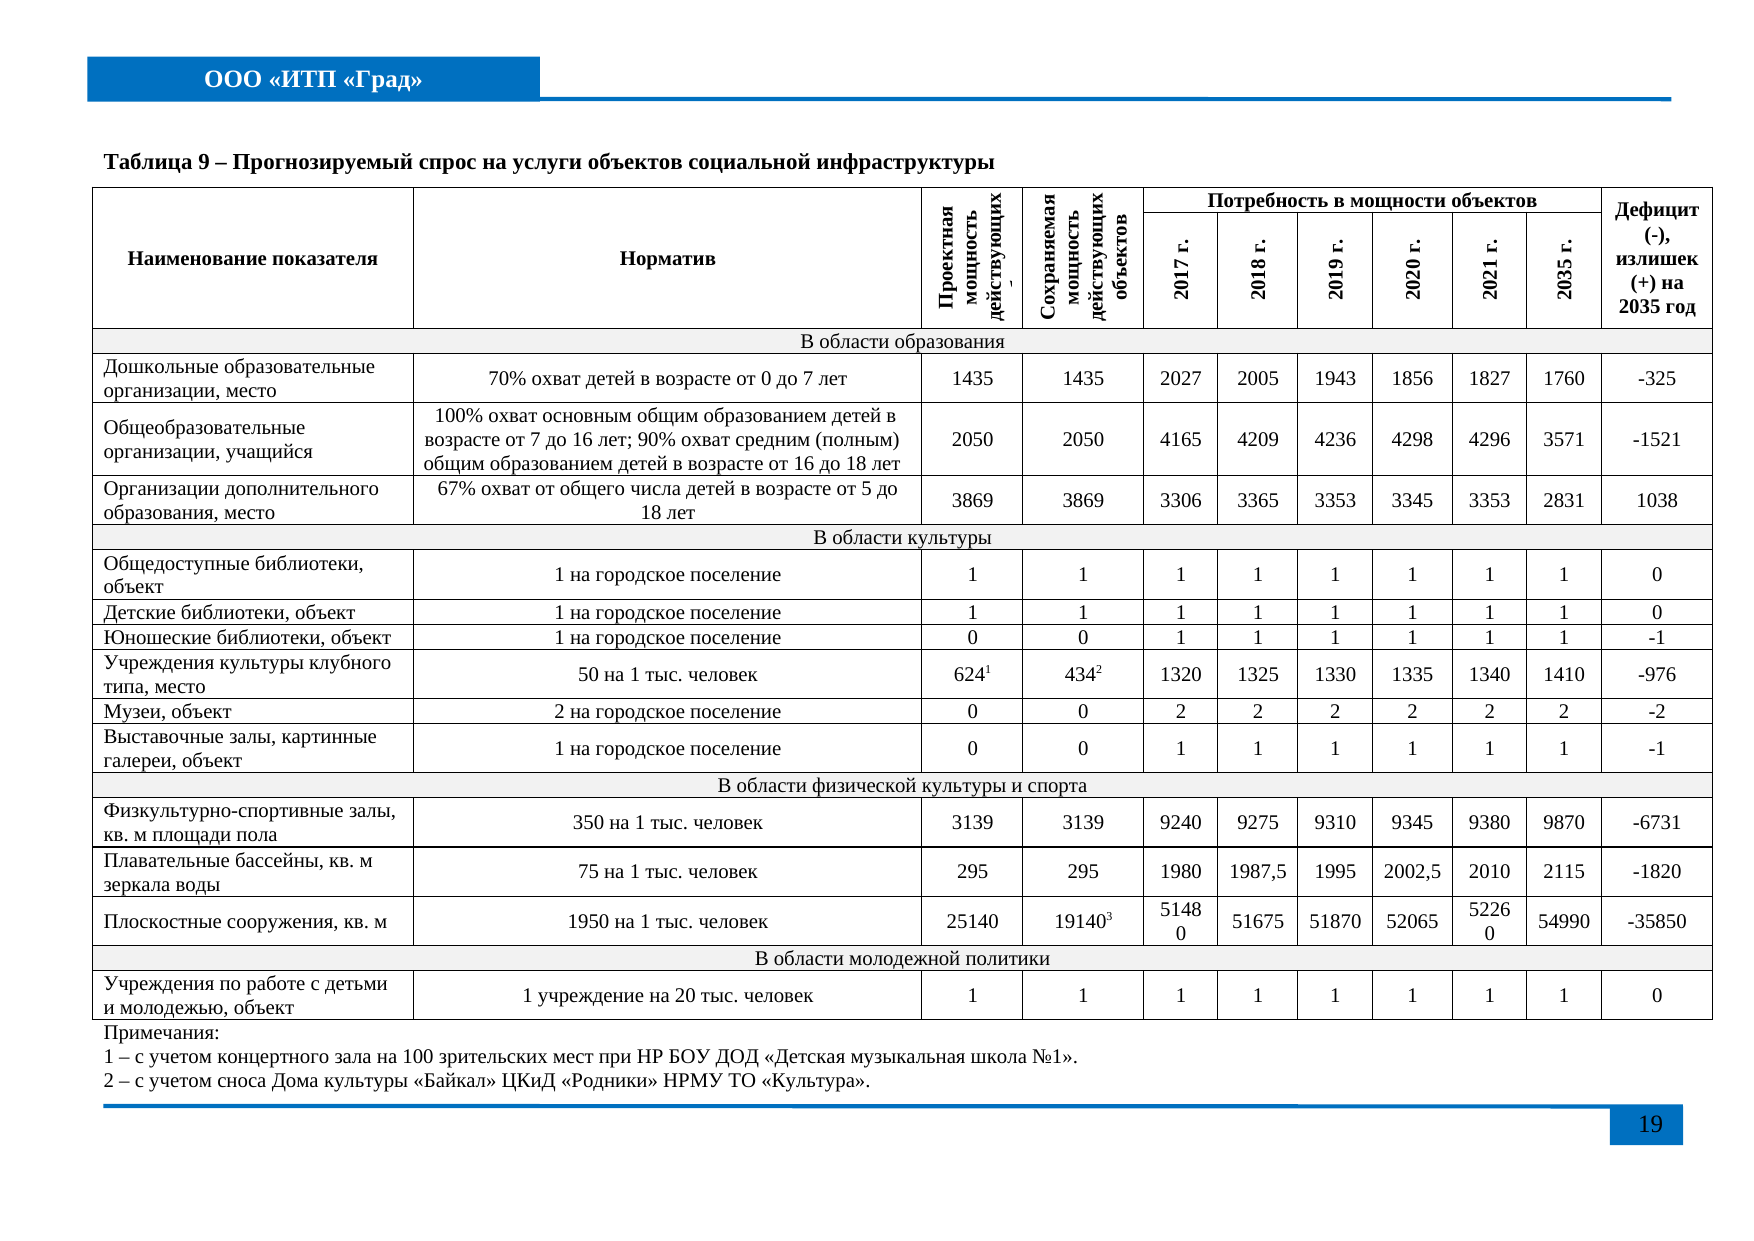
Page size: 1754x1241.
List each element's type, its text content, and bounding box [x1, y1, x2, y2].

table_cell 350 на 1 тыс. человек [414, 798, 921, 846]
table_cell 1 [1218, 625, 1297, 649]
table_cell 1320 [1144, 650, 1217, 698]
table_cell Общеобразовательные организации, учащийся [93, 403, 413, 475]
table_cell 1 [1373, 724, 1452, 772]
table_cell 1 [1373, 971, 1452, 1019]
table_cell -1 [1602, 625, 1712, 649]
table_cell Плоскостные сооружения, кв. м [93, 897, 413, 945]
table_cell 1950 на 1 тыс. человек [414, 897, 921, 945]
table_cell 2 [1298, 699, 1372, 723]
table_cell 67% охват от общего числа детей в возрасте от 5 до 18 лет [414, 476, 921, 524]
table_cell -1521 [1602, 403, 1712, 475]
table_cell 9345 [1373, 798, 1452, 846]
table_cell 1 [1023, 550, 1143, 598]
table_cell 1 [1144, 724, 1217, 772]
table_cell 0 [922, 625, 1022, 649]
table_cell 3139 [1023, 798, 1143, 846]
table_cell 2 [1373, 699, 1452, 723]
table_cell 2115 [1527, 848, 1601, 896]
table_cell 3306 [1144, 476, 1217, 524]
table_cell -1820 [1602, 848, 1712, 896]
table_cell 9380 [1453, 798, 1526, 846]
table_cell 3365 [1218, 476, 1297, 524]
table_cell 3353 [1298, 476, 1372, 524]
table_cell 1 на городское поселение [414, 724, 921, 772]
table_cell 100% охват основным общим образованием детей в возрасте от 7 до 16 лет; 90% охват средним (полным) общим образованием детей в возрасте от 16 до 18 лет [414, 403, 921, 475]
text Примечания: [103, 1020, 1668, 1044]
table_cell 1980 [1144, 848, 1217, 896]
table_cell -1 [1602, 724, 1712, 772]
table_cell 4165 [1144, 403, 1217, 475]
table_cell 0 [1602, 600, 1712, 624]
table_header Потребность в мощности объектов [1144, 188, 1601, 212]
table_cell 1 [1144, 971, 1217, 1019]
table_cell -35850 [1602, 897, 1712, 945]
table_cell 3345 [1373, 476, 1452, 524]
table_cell Юношеские библиотеки, объект [93, 625, 413, 649]
table_cell В области физической культуры и спорта [93, 773, 1712, 797]
table_cell 2017 г. [1144, 213, 1217, 328]
table_cell Общедоступные библиотеки, объект [93, 550, 413, 598]
table_cell 2 [1218, 699, 1297, 723]
table_cell 1435 [1023, 354, 1143, 402]
table_cell 25140 [922, 897, 1022, 945]
table_cell 295 [922, 848, 1022, 896]
table_cell 0 [1602, 971, 1712, 1019]
table_cell 1760 [1527, 354, 1601, 402]
table_cell 52065 [1373, 897, 1452, 945]
table_cell 3571 [1527, 403, 1601, 475]
table_cell Плавательные бассейны, кв. м зеркала воды [93, 848, 413, 896]
table_cell 1340 [1453, 650, 1526, 698]
table_cell 1 [922, 971, 1022, 1019]
table_cell 1 [922, 600, 1022, 624]
table_cell В области молодежной политики [93, 946, 1712, 970]
table_cell 2027 [1144, 354, 1217, 402]
table_cell 2 на городское поселение [414, 699, 921, 723]
table_cell 51870 [1298, 897, 1372, 945]
table_cell 1325 [1218, 650, 1297, 698]
table_cell 1038 [1602, 476, 1712, 524]
table_cell 0 [1023, 724, 1143, 772]
table_cell 3353 [1453, 476, 1526, 524]
table_cell 2 [1453, 699, 1526, 723]
table_cell 0 [922, 724, 1022, 772]
table_cell 2 [1527, 699, 1601, 723]
text Таблица 9 – Прогнозируемый спрос на услуги объектов социальной инфраструктуры [103, 148, 1668, 174]
table_cell 191403 [1023, 897, 1143, 945]
table_cell 70% охват детей в возрасте от 0 до 7 лет [414, 354, 921, 402]
table_cell 0 [1023, 699, 1143, 723]
table_cell Учреждения по работе с детьми и молодежью, объект [93, 971, 413, 1019]
table_cell 1 [1527, 724, 1601, 772]
table_cell 2050 [1023, 403, 1143, 475]
table_cell 1330 [1298, 650, 1372, 698]
table_cell Учреждения культуры клубного типа, место [93, 650, 413, 698]
table_cell 9240 [1144, 798, 1217, 846]
table_cell 4342 [1023, 650, 1143, 698]
table_cell 51480 [1144, 897, 1217, 945]
table_cell 2050 [922, 403, 1022, 475]
table_cell 2005 [1218, 354, 1297, 402]
table_cell 2019 г. [1298, 213, 1372, 328]
table_cell 1 учреждение на 20 тыс. человек [414, 971, 921, 1019]
table_cell 3869 [922, 476, 1022, 524]
table_cell 3869 [1023, 476, 1143, 524]
table_cell 1 [1373, 625, 1452, 649]
table_cell 1 [1453, 724, 1526, 772]
table_cell 50 на 1 тыс. человек [414, 650, 921, 698]
table_cell Дошкольные образовательные организации, место [93, 354, 413, 402]
table_cell 1943 [1298, 354, 1372, 402]
table_cell 9310 [1298, 798, 1372, 846]
table_cell 1 [1373, 600, 1452, 624]
table_cell 4296 [1453, 403, 1526, 475]
table_cell 1 [1453, 550, 1526, 598]
table_cell 51675 [1218, 897, 1297, 945]
table_cell 0 [922, 699, 1022, 723]
table_cell 4236 [1298, 403, 1372, 475]
table_cell 2010 [1453, 848, 1526, 896]
text 2 – с учетом сноса Дома культуры «Байкал» ЦКиД «Родники» НРМУ ТО «Культура». [103, 1068, 1668, 1092]
table_cell 1 на городское поселение [414, 625, 921, 649]
table_cell 1 [1298, 724, 1372, 772]
table_cell 1 [1298, 600, 1372, 624]
table_cell 1335 [1373, 650, 1452, 698]
table_cell 0 [1602, 550, 1712, 598]
table_cell 6241 [922, 650, 1022, 698]
table_cell 1 [1218, 724, 1297, 772]
table_cell 75 на 1 тыс. человек [414, 848, 921, 896]
table_cell 1 [1527, 971, 1601, 1019]
table_cell 4298 [1373, 403, 1452, 475]
table_cell 1 [1453, 625, 1526, 649]
table_cell 1 [1144, 625, 1217, 649]
table_header Дефицит (-), излишек (+) на 2035 год [1602, 188, 1712, 328]
table_cell 1 [1373, 550, 1452, 598]
table_cell 2021 г. [1453, 213, 1526, 328]
table_cell 295 [1023, 848, 1143, 896]
table_cell 1 [1218, 600, 1297, 624]
table_cell В области образования [93, 329, 1712, 353]
table_cell Выставочные залы, картинные галереи, объект [93, 724, 413, 772]
table_header Наименование показателя [93, 188, 413, 328]
table_cell 4209 [1218, 403, 1297, 475]
table_cell Музеи, объект [93, 699, 413, 723]
table_cell 1 [1218, 550, 1297, 598]
table_cell -2 [1602, 699, 1712, 723]
table_cell 0 [1023, 625, 1143, 649]
table_cell 1 [1218, 971, 1297, 1019]
table_cell 1987,5 [1218, 848, 1297, 896]
table_cell 1 [1527, 600, 1601, 624]
table_cell 1 [1023, 971, 1143, 1019]
table_cell 1 [922, 550, 1022, 598]
table_cell -976 [1602, 650, 1712, 698]
table_cell 1 [1144, 600, 1217, 624]
table_header Проектная мощность действующих объектов [922, 188, 1022, 328]
table_cell 1 [1298, 625, 1372, 649]
table_cell 1410 [1527, 650, 1601, 698]
table_cell 1 [1527, 550, 1601, 598]
table_cell 1 [1144, 550, 1217, 598]
table_cell 2035 г. [1527, 213, 1601, 328]
table_cell 1 на городское поселение [414, 550, 921, 598]
table_cell 1 [1298, 971, 1372, 1019]
table_cell 1856 [1373, 354, 1452, 402]
table_cell -6731 [1602, 798, 1712, 846]
table_cell 1 [1527, 625, 1601, 649]
table_cell 2 [1144, 699, 1217, 723]
table_cell 2018 г. [1218, 213, 1297, 328]
table_cell 1 [1453, 971, 1526, 1019]
table_cell 1435 [922, 354, 1022, 402]
table_cell 1 [1453, 600, 1526, 624]
table_cell 1 на городское поселение [414, 600, 921, 624]
table_cell 1 [1023, 600, 1143, 624]
table_cell 9870 [1527, 798, 1601, 846]
table_cell 3139 [922, 798, 1022, 846]
table_cell 2020 г. [1373, 213, 1452, 328]
table_cell В области культуры [93, 525, 1712, 549]
table_header Сохраняемая мощность действующих объектов [1023, 188, 1143, 328]
table_cell Организации дополнительного образования, место [93, 476, 413, 524]
table_cell 1 [1298, 550, 1372, 598]
table_cell 1827 [1453, 354, 1526, 402]
table_cell Физкультурно-спортивные залы, кв. м площади пола [93, 798, 413, 846]
text 1 – с учетом концертного зала на 100 зрительских мест при НР БОУ ДОД «Детская музыкальная школа №1». [103, 1044, 1668, 1068]
table_cell 54990 [1527, 897, 1601, 945]
table_cell 52260 [1453, 897, 1526, 945]
table_cell 2002,5 [1373, 848, 1452, 896]
table_cell 2831 [1527, 476, 1601, 524]
table_cell Детские библиотеки, объект [93, 600, 413, 624]
table_cell 9275 [1218, 798, 1297, 846]
table_header Норматив [414, 188, 921, 328]
table_cell -325 [1602, 354, 1712, 402]
table_cell 1995 [1298, 848, 1372, 896]
